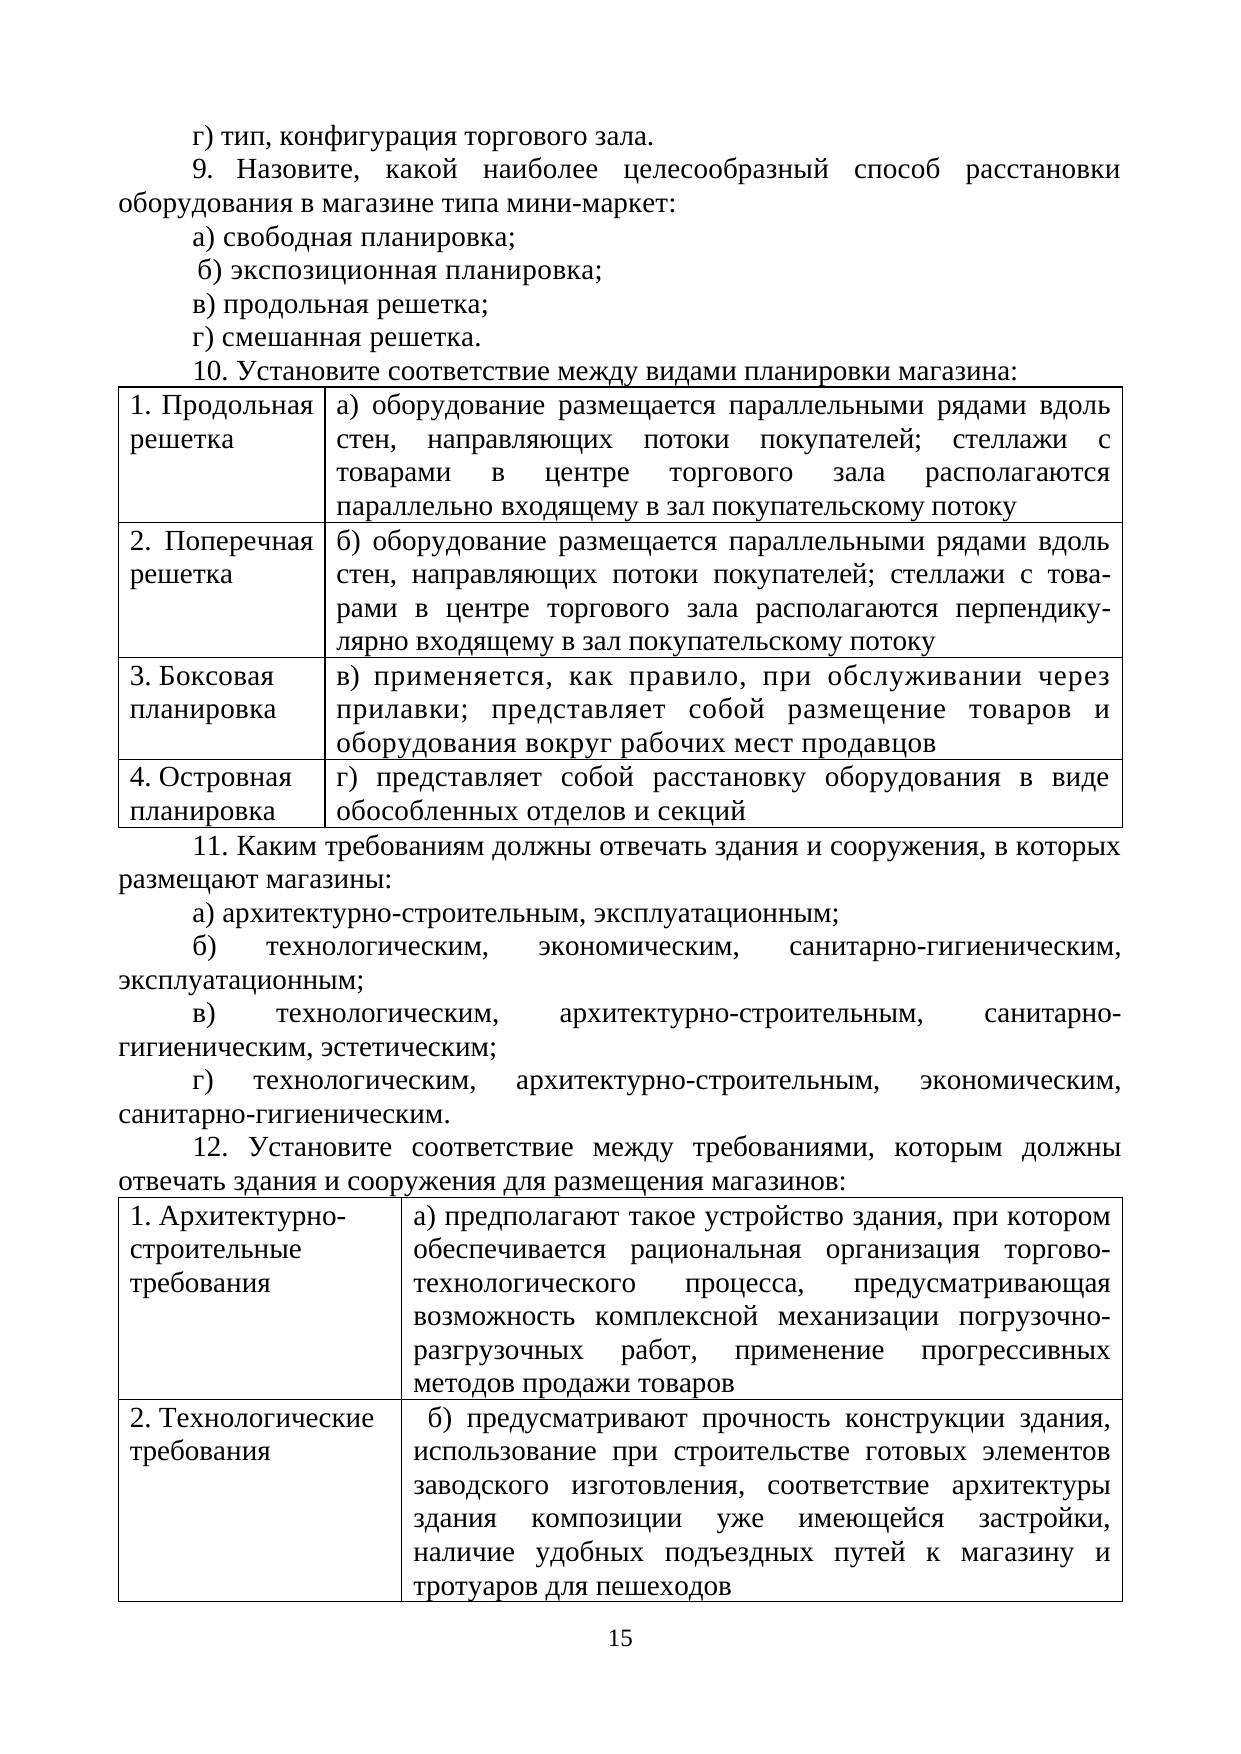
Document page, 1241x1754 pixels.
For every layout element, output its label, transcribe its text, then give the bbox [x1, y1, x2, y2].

text 10. Установите соответствие между видами планировки магазина: [118, 353, 1122, 386]
text г) смешанная решетка. [118, 319, 1122, 353]
table_cell б) оборудование размещается параллельными рядами вдоль стен, направляющих потоки покупателей; стеллажи с товарами в центре торгового зала располагаются перпендикулярно входящему в зал покупательскому потоку [326, 523, 1122, 657]
table_cell 2. Поперечная решетка [119, 523, 324, 657]
table_cell 2. Технологические требования [119, 1400, 401, 1601]
table_cell в) применяется, как правило, при обслуживании через прилавки; представляет собой размещение товаров и оборудования вокруг рабочих мест продавцов [326, 658, 1122, 758]
text г) технологическим, архитектурно-строительным, экономическим, санитарно-гигиеническим. [118, 1062, 1122, 1129]
table_cell 4. Островная планировка [119, 760, 324, 827]
table_cell г) представляет собой расстановку оборудования в виде обособленных отделов и секций [326, 760, 1122, 827]
table_header 1. Архитектурно-строительные требования [119, 1198, 401, 1399]
table_cell 3. Боксовая планировка [119, 658, 324, 758]
text а) архитектурно-строительным, эксплуатационным; [118, 895, 1122, 928]
text 9. Назовите, какой наиболее целесообразный способ расстановки оборудования в магазине типа мини-маркет: [118, 152, 1122, 219]
text г) тип, конфигурация торгового зала. [118, 118, 1122, 152]
table_header а) предполагают такое устройство здания, при котором обеспечивается рациональная организация торгово-технологического процесса, предусматривающая возможность комплексной механизации погрузочно-разгрузочных работ, применение прогрессивных методов продажи товаров [402, 1198, 1122, 1399]
table_header а) оборудование размещается параллельными рядами вдоль стен, направляющих потоки покупателей; стеллажи с товарами в центре торгового зала располагаются параллельно входящему в зал покупательскому потоку [326, 388, 1122, 522]
text 12. Установите соответствие между требованиями, которым должны отвечать здания и сооружения для размещения магазинов: [118, 1129, 1122, 1197]
table_cell б) предусматривают прочность конструкции здания, использование при строительстве готовых элементов заводского изготовления, соответствие архитектуры здания композиции уже имеющейся застройки, наличие удобных подъездных путей к магазину и тротуаров для пешеходов [402, 1400, 1122, 1601]
text в) продольная решетка; [118, 286, 1122, 319]
text в) технологическим, архитектурно-строительным, санитарно-гигиеническим, эстетическим; [118, 995, 1122, 1062]
text а) свободная планировка; [118, 219, 1122, 252]
table_header 1. Продольная решетка [119, 388, 324, 522]
text б) технологическим, экономическим, санитарно-гигиеническим, эксплуатационным; [118, 928, 1122, 995]
text б) экспозиционная планировка; [118, 252, 1122, 286]
text 11. Каким требованиям должны отвечать здания и сооружения, в которых размещают магазины: [118, 828, 1122, 895]
